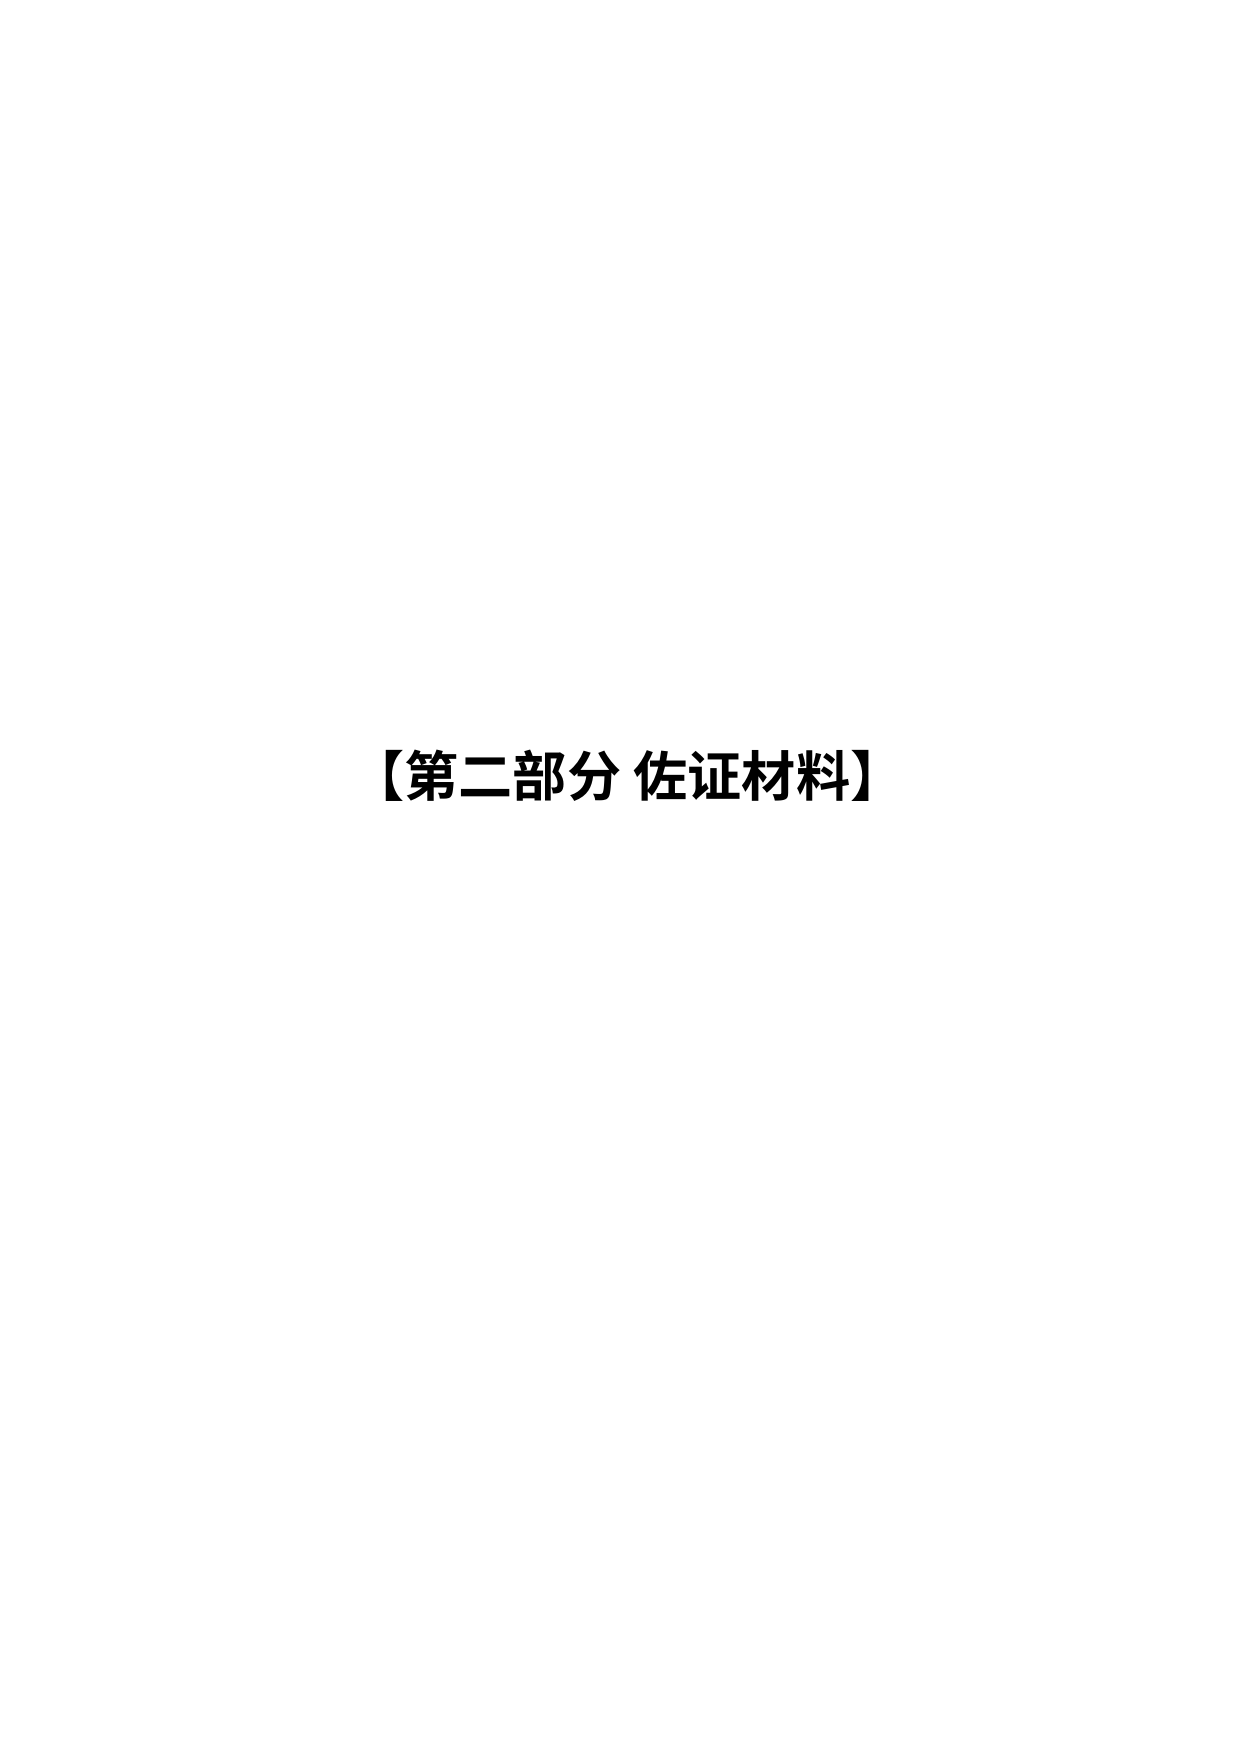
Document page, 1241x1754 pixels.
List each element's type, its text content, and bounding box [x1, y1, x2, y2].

text 【第二部分 佐证材料】 [187, 724, 1053, 822]
